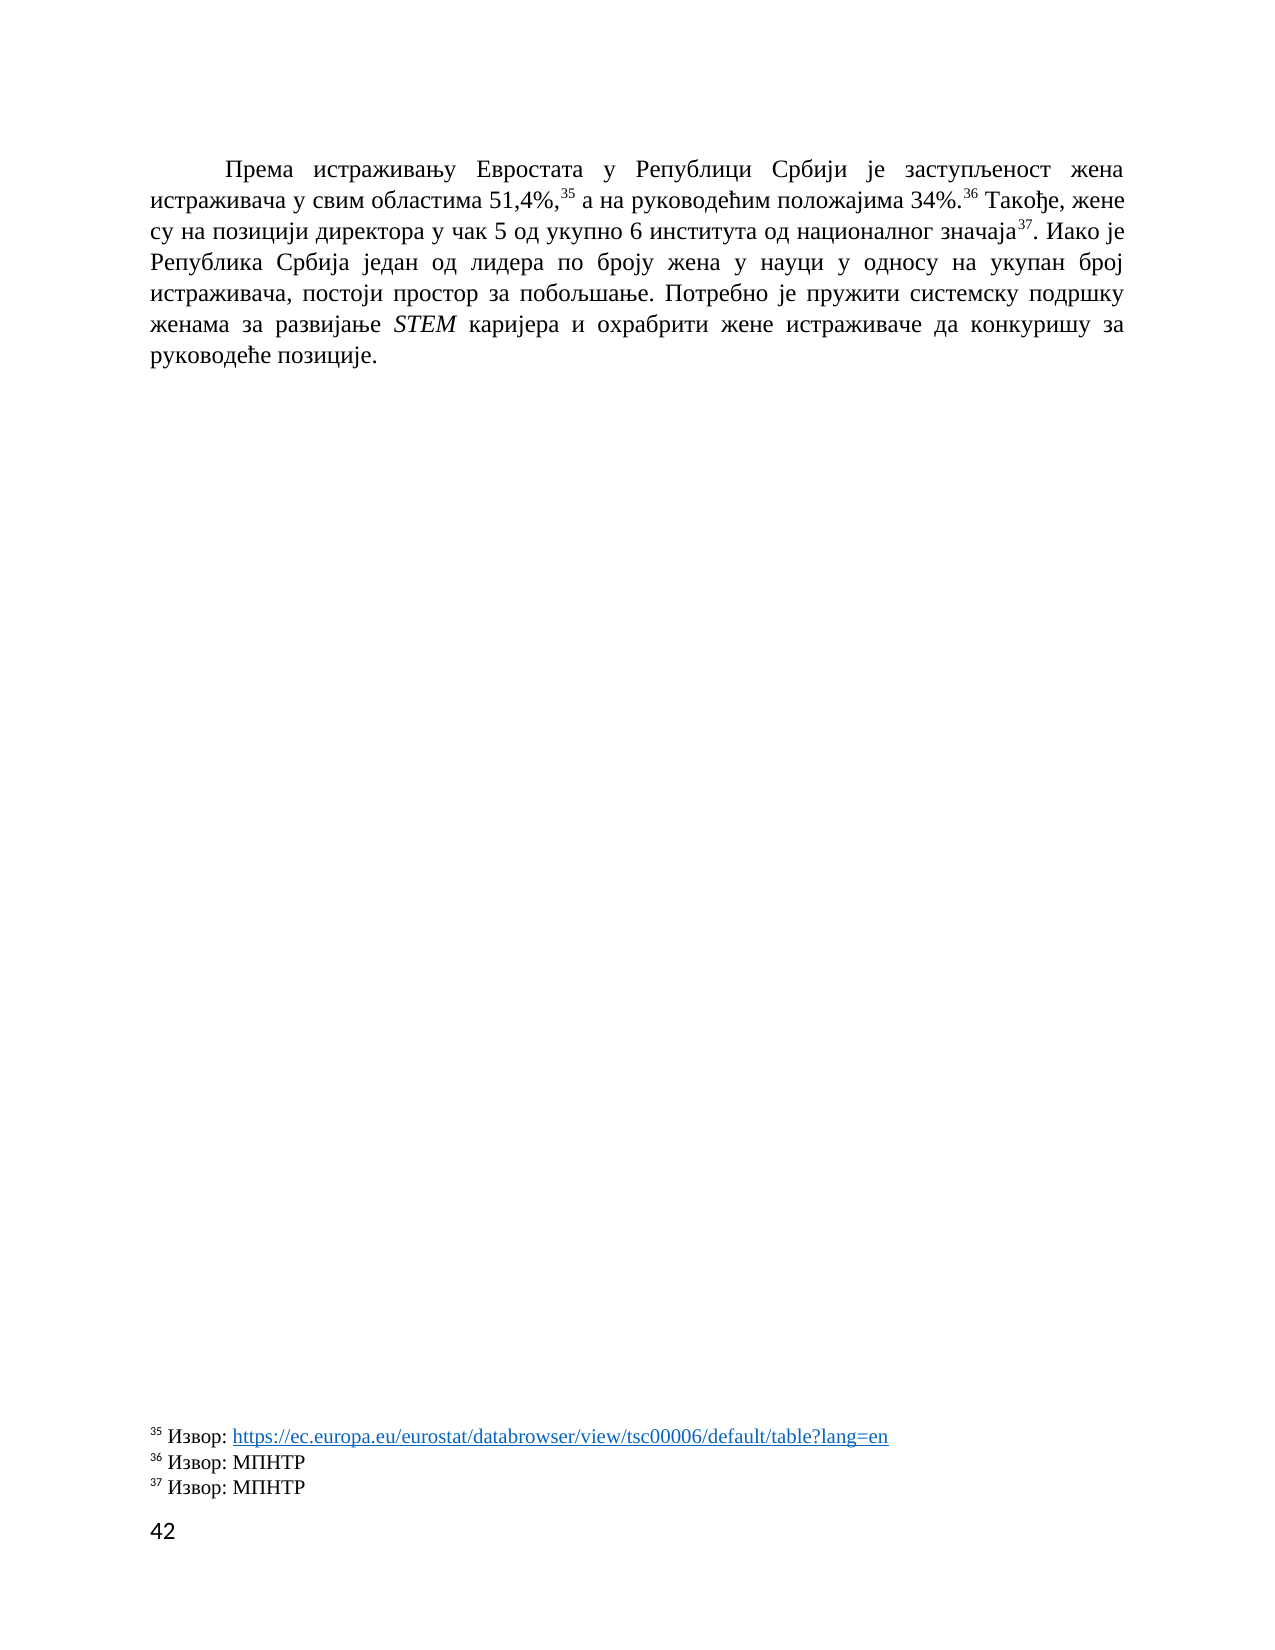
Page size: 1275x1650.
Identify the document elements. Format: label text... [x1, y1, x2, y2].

text Према истраживању Евростата у Републици Србији је заступљеност жена истраживача у свим областима 51,4%, а на руководећим положајима 34%. Такође, жене су на позицији директора у чак 5 од укупно 6 института од националног значаја. Иако је Република Србија један од лидера по броју жена у науци у односу на укупан број истраживача, постоји простор за побољшање. Потребно је пружити системску подршку женама за развијање STEM каријера и охрабрити жене истраживаче да конкуришу за руководеће позиције. [150, 154, 1125, 369]
